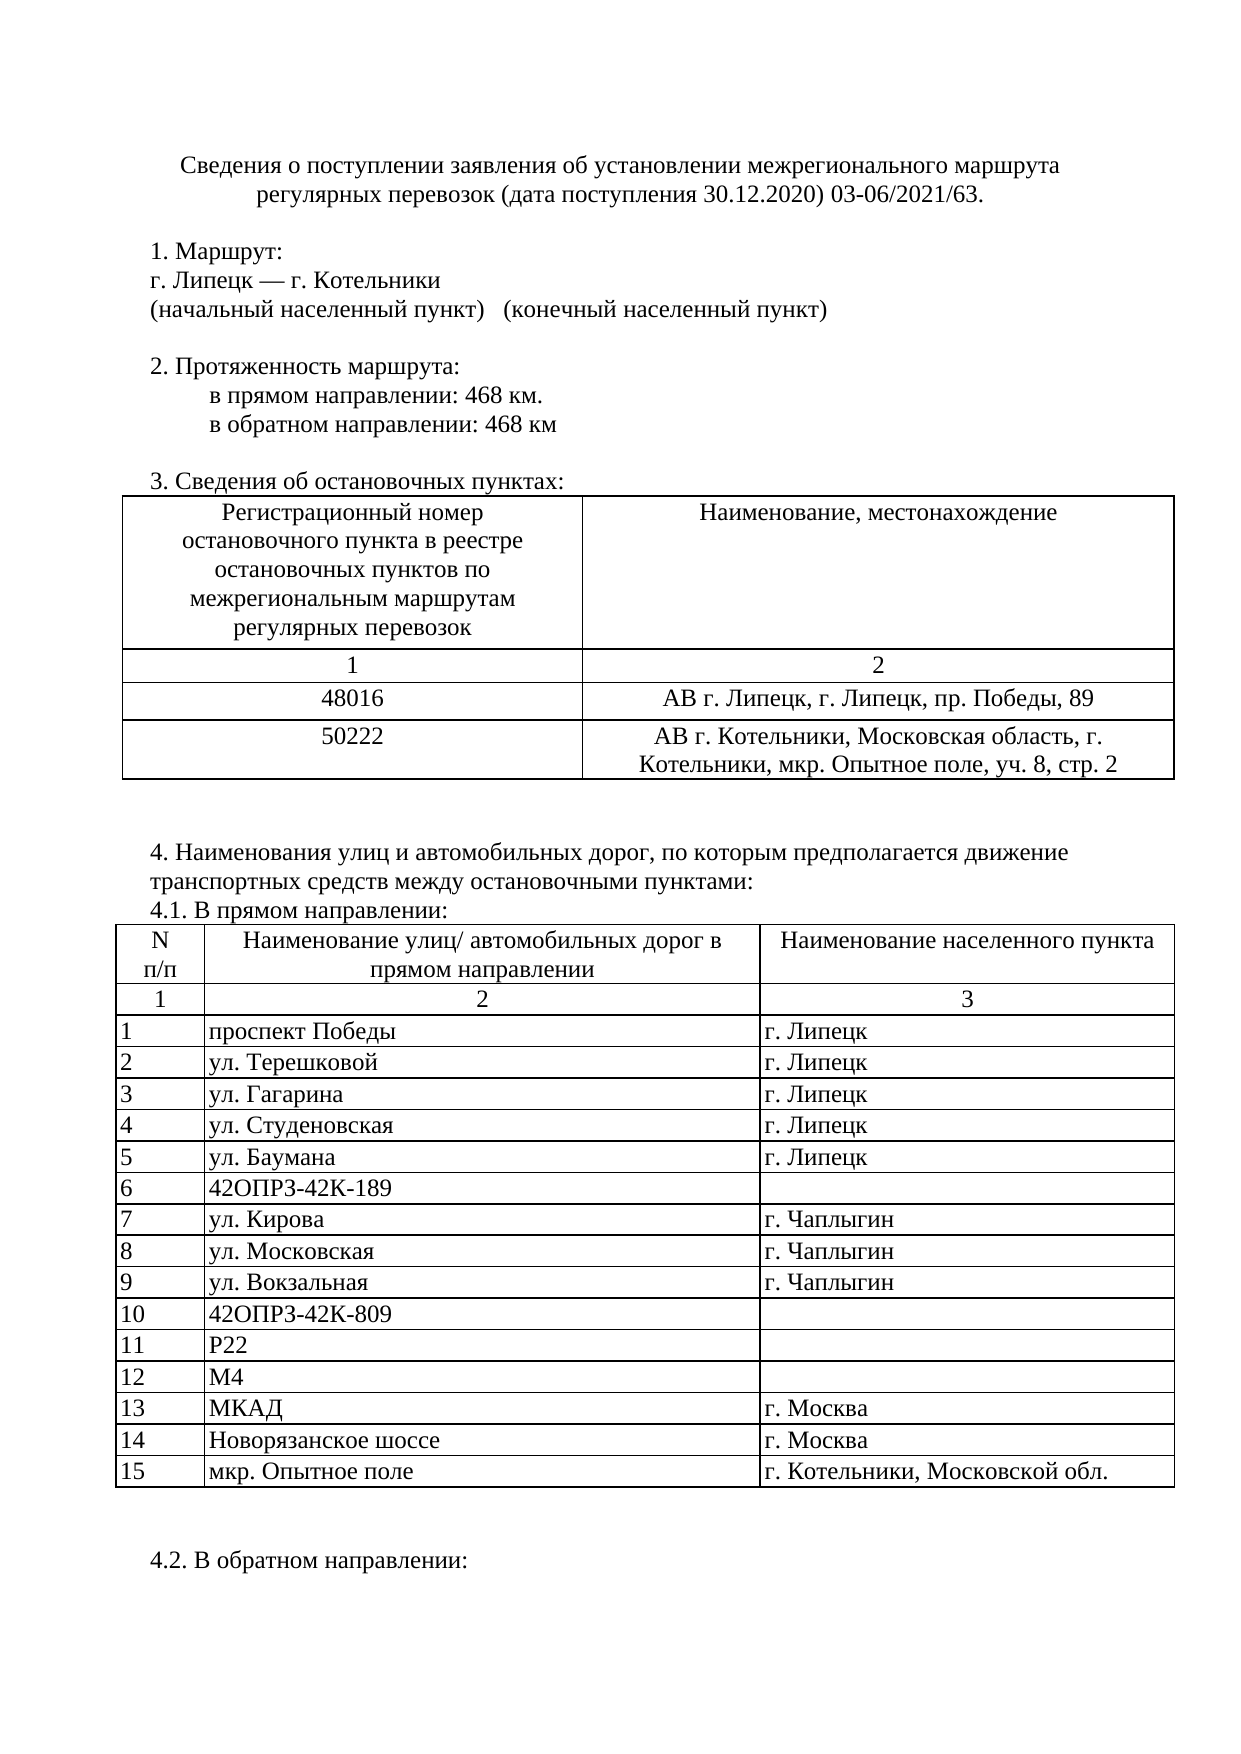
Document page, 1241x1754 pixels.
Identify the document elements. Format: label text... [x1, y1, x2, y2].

table_cell ул. Терешковой [205, 1047, 759, 1077]
table_cell АВ г. Котельники, Московская область, г. Котельники, мкр. Опытное поле, уч. 8, стр. 2 [583, 721, 1173, 778]
table_cell 1 [123, 650, 582, 681]
table_cell г. Чаплыгин [761, 1267, 1174, 1297]
table_cell 3 [761, 984, 1174, 1014]
text 4.2. В обратном направлении: [150, 1545, 1090, 1574]
table_cell проспект Победы [205, 1016, 759, 1046]
table_cell 42ОПРЗ-42К-189 [205, 1173, 759, 1203]
text 1. Маршрут: [150, 236, 1090, 265]
table_cell г. Москва [761, 1393, 1174, 1423]
table_header Наименование улиц/ автомобильных дорог в прямом направлении [205, 925, 759, 983]
text в прямом направлении: 468 км. [150, 380, 1090, 409]
table_header Наименование населенного пункта [761, 925, 1174, 983]
table_cell 2 [583, 650, 1173, 681]
text г. Липецк — г. Котельники [150, 265, 1090, 294]
table_cell 7 [117, 1205, 204, 1234]
table_cell ул. Московская [205, 1236, 759, 1266]
table_cell г. Липецк [761, 1110, 1174, 1140]
table_cell ул. Баумана [205, 1142, 759, 1171]
table_cell [761, 1362, 1174, 1392]
table_cell 48016 [123, 683, 582, 719]
table_cell 14 [117, 1425, 204, 1454]
table_cell 1 [117, 1016, 204, 1046]
table_cell Р22 [205, 1330, 759, 1360]
table_cell 8 [117, 1236, 204, 1266]
table_cell 9 [117, 1267, 204, 1297]
text 4.1. В прямом направлении: [150, 895, 1090, 924]
table_cell 2 [117, 1047, 204, 1077]
table_cell 42ОПРЗ-42К-809 [205, 1299, 759, 1329]
table_cell ул. Вокзальная [205, 1267, 759, 1297]
table_cell 10 [117, 1299, 204, 1329]
table_cell 50222 [123, 721, 582, 778]
table_cell М4 [205, 1362, 759, 1392]
table_header Наименование, местонахождение [583, 497, 1173, 648]
table_cell г. Липецк [761, 1047, 1174, 1077]
table_cell г. Чаплыгин [761, 1236, 1174, 1266]
table_cell [761, 1330, 1174, 1360]
table_cell 3 [117, 1079, 204, 1108]
text 3. Сведения об остановочных пунктах: [150, 466, 1090, 495]
table_cell г. Чаплыгин [761, 1205, 1174, 1234]
table_cell МКАД [205, 1393, 759, 1423]
table_cell 5 [117, 1142, 204, 1171]
table_cell мкр. Опытное поле [205, 1456, 759, 1486]
text (начальный населенный пункт) (конечный населенный пункт) [150, 294, 1090, 322]
table_cell [761, 1173, 1174, 1203]
table_cell 1 [117, 984, 204, 1014]
table_cell 4 [117, 1110, 204, 1140]
table_cell 6 [117, 1173, 204, 1203]
table_cell г. Липецк [761, 1142, 1174, 1171]
table_cell г. Котельники, Московской обл. [761, 1456, 1174, 1486]
table_header Регистрационный номер остановочного пункта в реестре остановочных пунктов по межрегиональным маршрутам регулярных перевозок [123, 497, 582, 648]
table_cell [761, 1299, 1174, 1329]
table_cell 2 [205, 984, 759, 1014]
table_cell ул. Кирова [205, 1205, 759, 1234]
table_cell г. Липецк [761, 1016, 1174, 1046]
table_cell 13 [117, 1393, 204, 1423]
table_cell 11 [117, 1330, 204, 1360]
table_cell ул. Гагарина [205, 1079, 759, 1108]
table_cell г. Липецк [761, 1079, 1174, 1108]
text 4. Наименования улиц и автомобильных дорог, по которым предполагается движение транспортных средств между остановочными пунктами: [150, 837, 1090, 895]
table_cell АВ г. Липецк, г. Липецк, пр. Победы, 89 [583, 683, 1173, 719]
text в обратном направлении: 468 км [150, 409, 1090, 437]
table_cell г. Москва [761, 1425, 1174, 1454]
table_cell ул. Студеновская [205, 1110, 759, 1140]
table_cell Новорязанское шоссе [205, 1425, 759, 1454]
text 2. Протяженность маршрута: [150, 351, 1090, 380]
table_cell 15 [117, 1456, 204, 1486]
table_header N п/п [117, 925, 204, 983]
table_cell 12 [117, 1362, 204, 1392]
text Сведения о поступлении заявления об установлении межрегионального маршрута регулярных перевозок (дата поступления 30.12.2020) 03-06/2021/63. [150, 150, 1090, 207]
